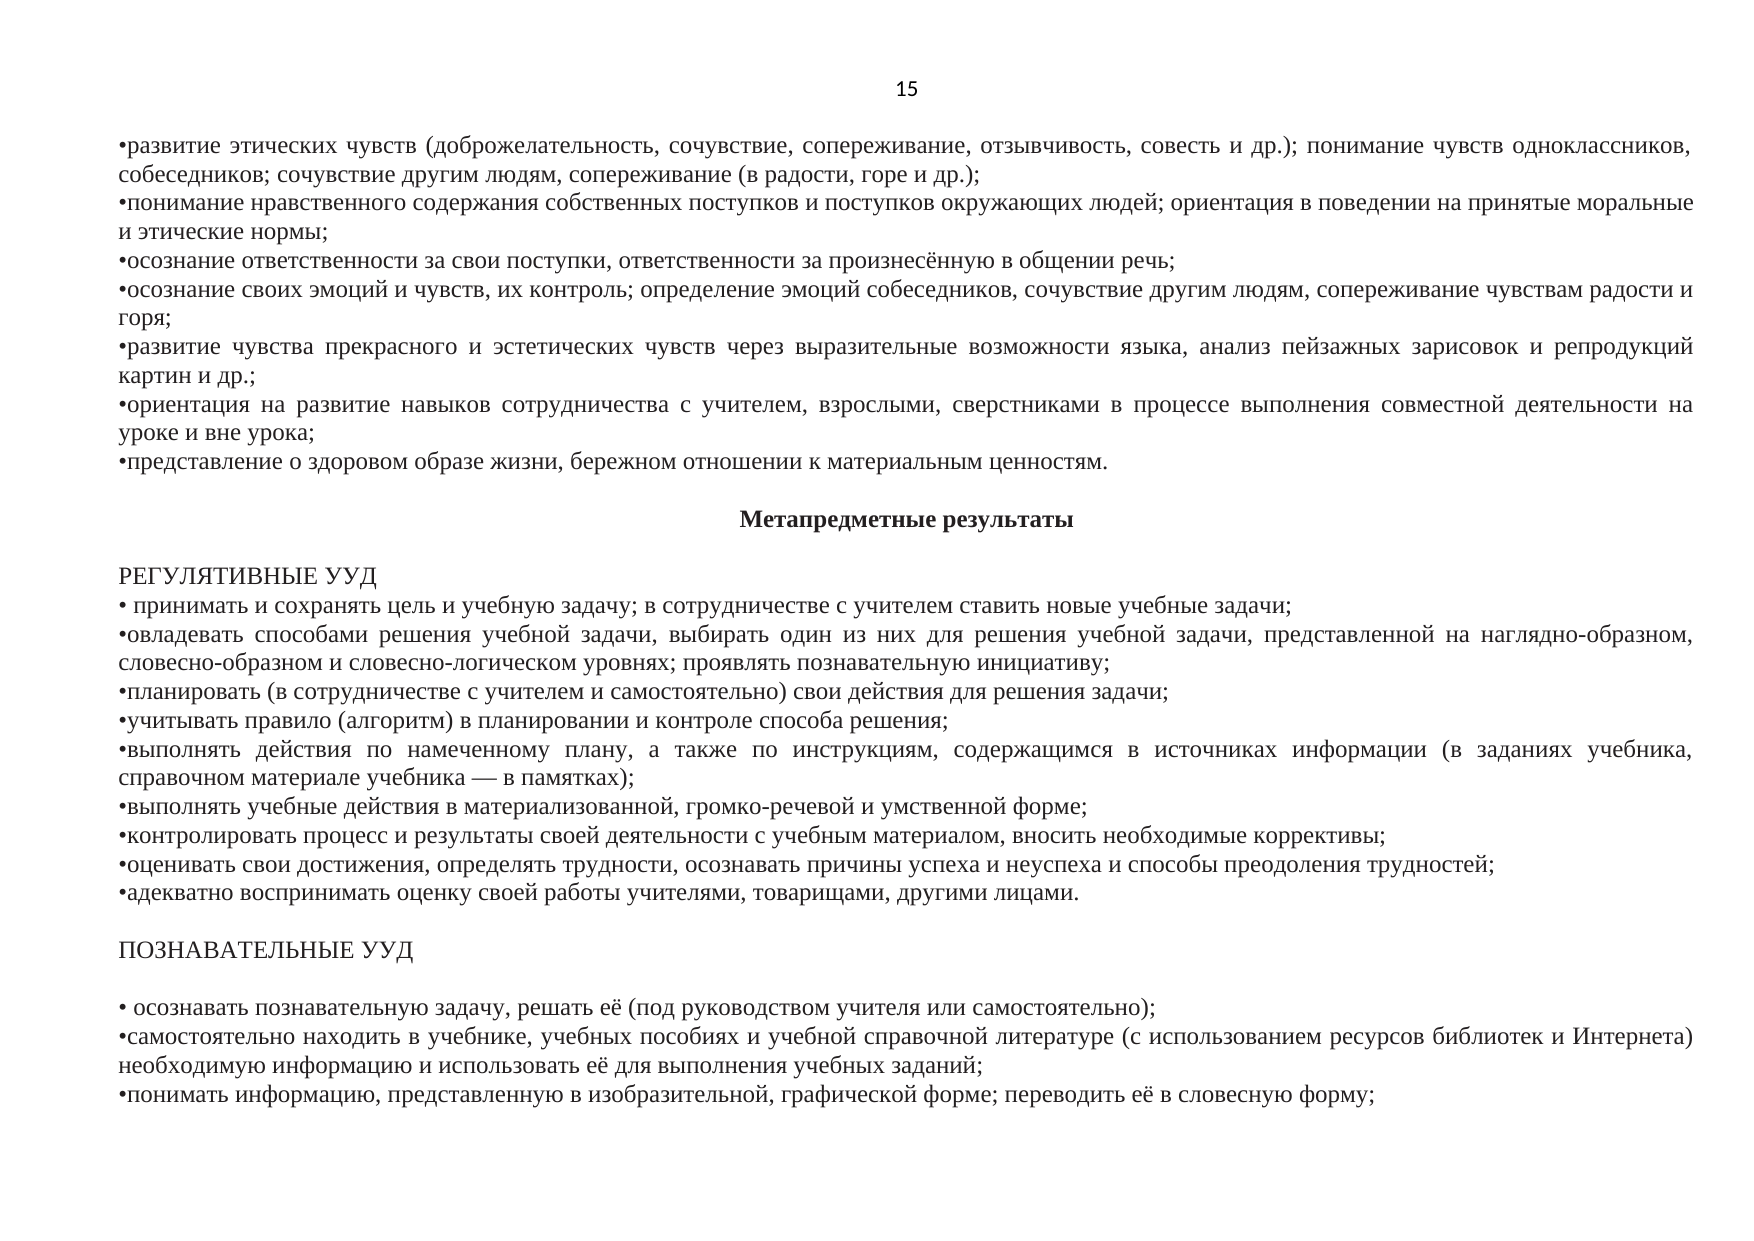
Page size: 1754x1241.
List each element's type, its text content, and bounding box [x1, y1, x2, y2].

text • осознавать познавательную задачу, решать её (под руководством учителя или самостоятельно); [118, 992, 1691, 1021]
text •планировать (в сотрудничестве с учителем и самостоятельно) свои действия для решения задачи; [118, 676, 1691, 705]
text •оценивать свои достижения, определять трудности, осознавать причины успеха и неуспеха и способы преодоления трудностей; [118, 849, 1691, 877]
text •осознание ответственности за свои поступки, ответственности за произнесённую в общении речь; [118, 245, 1695, 274]
text •понимание нравственного содержания собственных поступков и поступков окружающих людей; ориентация в поведении на принятые моральные и этические нормы; [118, 187, 1695, 245]
text •выполнять учебные действия в материализованной, громко-речевой и умственной форме; [118, 791, 1687, 820]
text •развитие чувства прекрасного и эстетических чувств через выразительные возможности языка, анализ пейзажных зарисовок и репродукций картин и др.; [118, 331, 1695, 389]
text •представление о здоровом образе жизни, бережном отношении к материальным ценностям. [118, 446, 1693, 475]
text РЕГУЛЯТИВНЫЕ УУД [118, 561, 1695, 590]
text •осознание своих эмоций и чувств, их контроль; определение эмоций собеседников, сочувствие другим людям, сопереживание чувствам радости и горя; [118, 274, 1695, 331]
text ПОЗНАВАТЕЛЬНЫЕ УУД [118, 935, 1695, 964]
text •развитие этических чувств (доброжелательность, сочувствие, сопереживание, отзывчивость, совесть и др.); понимание чувств одноклассников, собеседников; сочувствие другим людям, сопереживание (в радости, горе и др.); [118, 130, 1693, 187]
text •самостоятельно находить в учебнике, учебных пособиях и учебной справочной литературе (с использованием ресурсов библиотек и Интернета) необходимую информацию и использовать её для выполнения учебных заданий; [118, 1021, 1695, 1079]
text Метапредметные результаты [118, 504, 1695, 532]
text •выполнять действия по намеченному плану, а также по инструкциям, содержащимся в источниках информации (в заданиях учебника, справочном материале учебника — в памятках); [118, 734, 1695, 791]
text •овладевать способами решения учебной задачи, выбирать один из них для решения учебной задачи, представленной на наглядно-образном, словесно-образном и словесно-логическом уровнях; проявлять познавательную инициативу; [118, 619, 1695, 676]
text •понимать информацию, представленную в изобразительной, графической форме; переводить её в словесную форму; [118, 1079, 1691, 1107]
text •учитывать правило (алгоритм) в планировании и контроле способа решения; [118, 705, 1687, 734]
text •адекватно воспринимать оценку своей работы учителями, товарищами, другими лицами. [118, 877, 1691, 906]
text •ориентация на развитие навыков сотрудничества с учителем, взрослыми, сверстниками в процессе выполнения совместной деятельности на уроке и вне урока; [118, 389, 1695, 446]
text •контролировать процесс и результаты своей деятельности с учебным материалом, вносить необходимые коррективы; [118, 820, 1691, 849]
text • принимать и сохранять цель и учебную задачу; в сотрудничестве с учителем ставить новые учебные задачи; [118, 590, 1693, 619]
